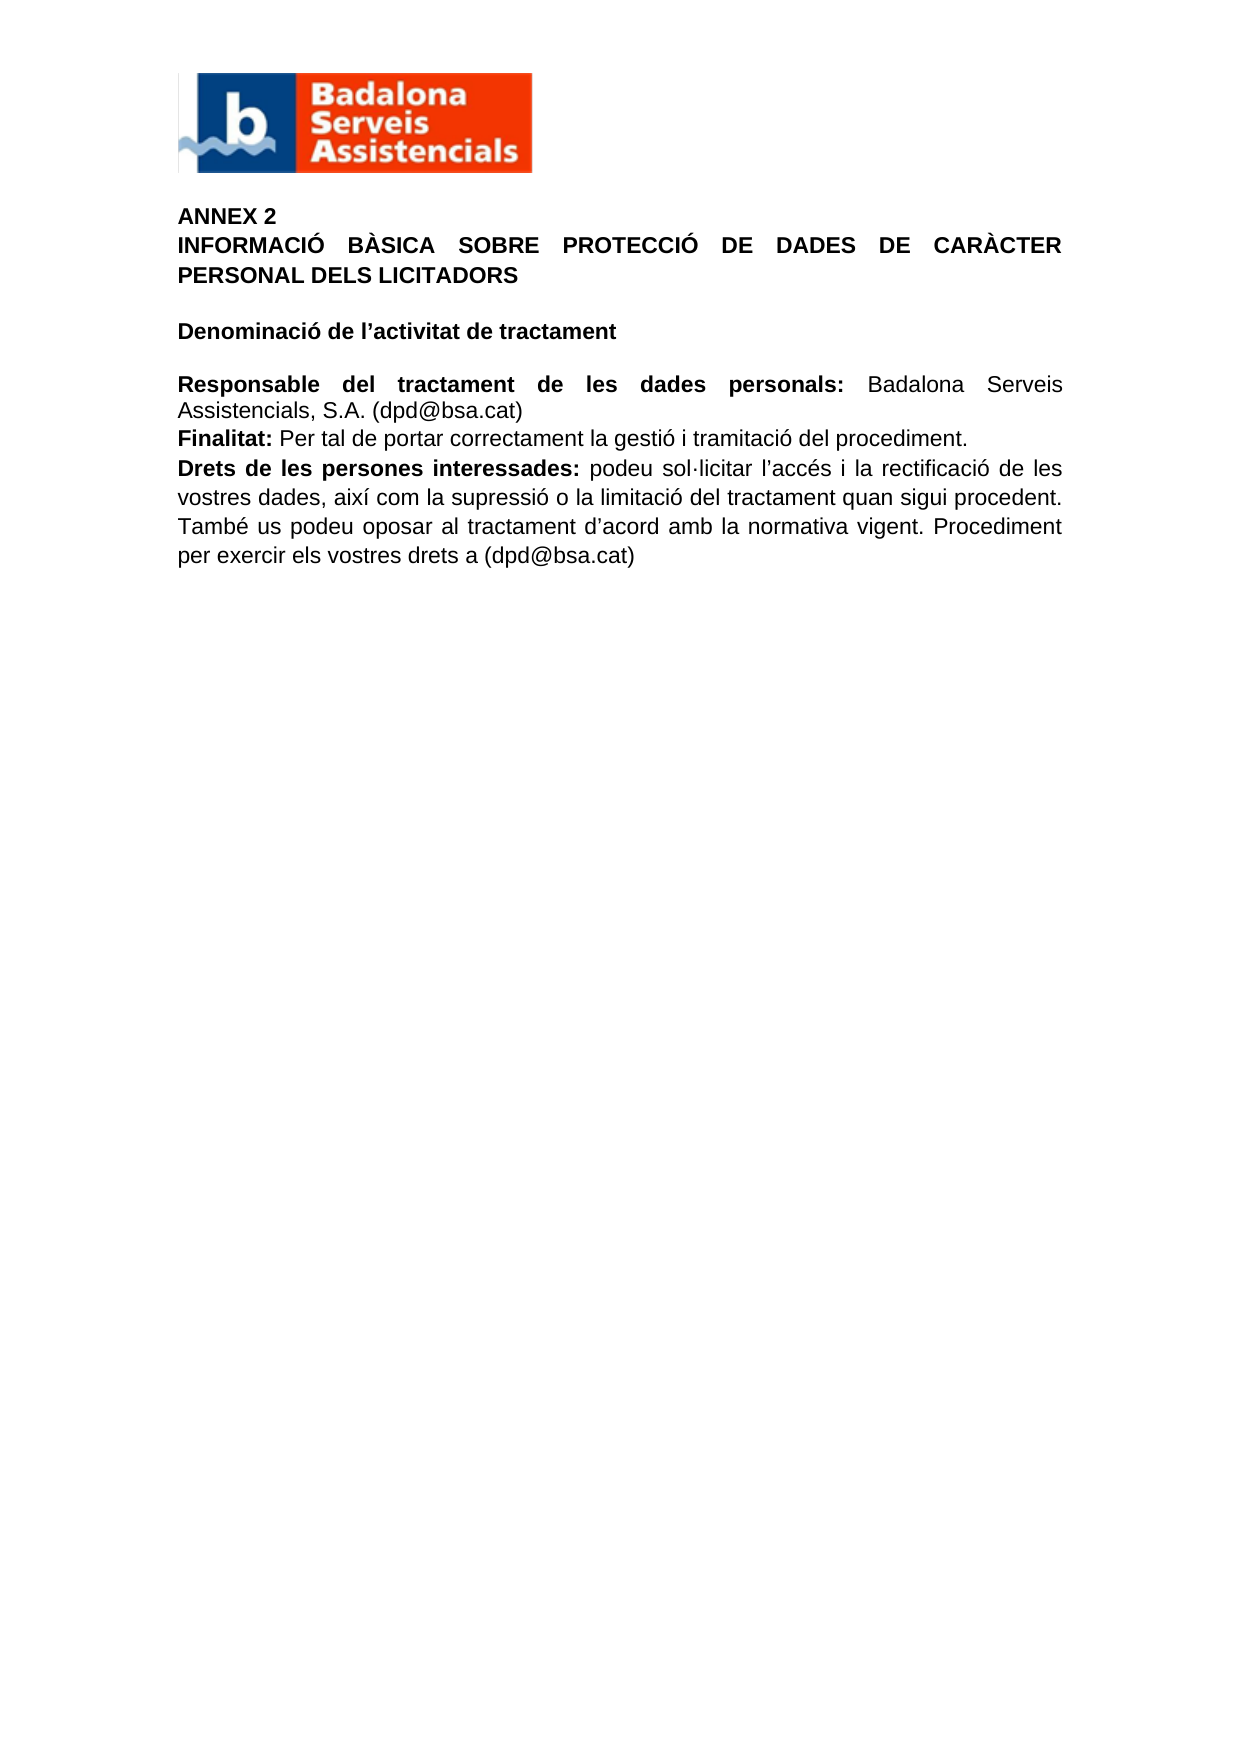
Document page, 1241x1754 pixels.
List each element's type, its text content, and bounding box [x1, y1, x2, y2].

text Finalitat: Per tal de portar correctament la gestió i tramitació del procediment. [177, 423, 1063, 453]
text Denominació de l’activitat de tractament [177, 318, 1063, 344]
picture [177, 73, 534, 173]
text Responsable del tractament de les dades personals: Badalona Serveis Assistencials, S.A. (dpd@bsa.cat) [177, 371, 1063, 423]
text ANNEX 2 [177, 201, 1063, 231]
text Drets de les persones interessades: podeu sol·licitar l’accés i la rectificació de les vostres dades, així com la supressió o la limitació del tractament quan sigui procedent. També us podeu oposar al tractament d’acord amb la normativa vigent. Procediment per exercir els vostres drets a (dpd@bsa.cat) [177, 453, 1063, 569]
text INFORMACIÓ BÀSICA SOBRE PROTECCIÓ DE DADES DE CARÀCTER PERSONAL DELS LICITADORS [177, 231, 1063, 289]
